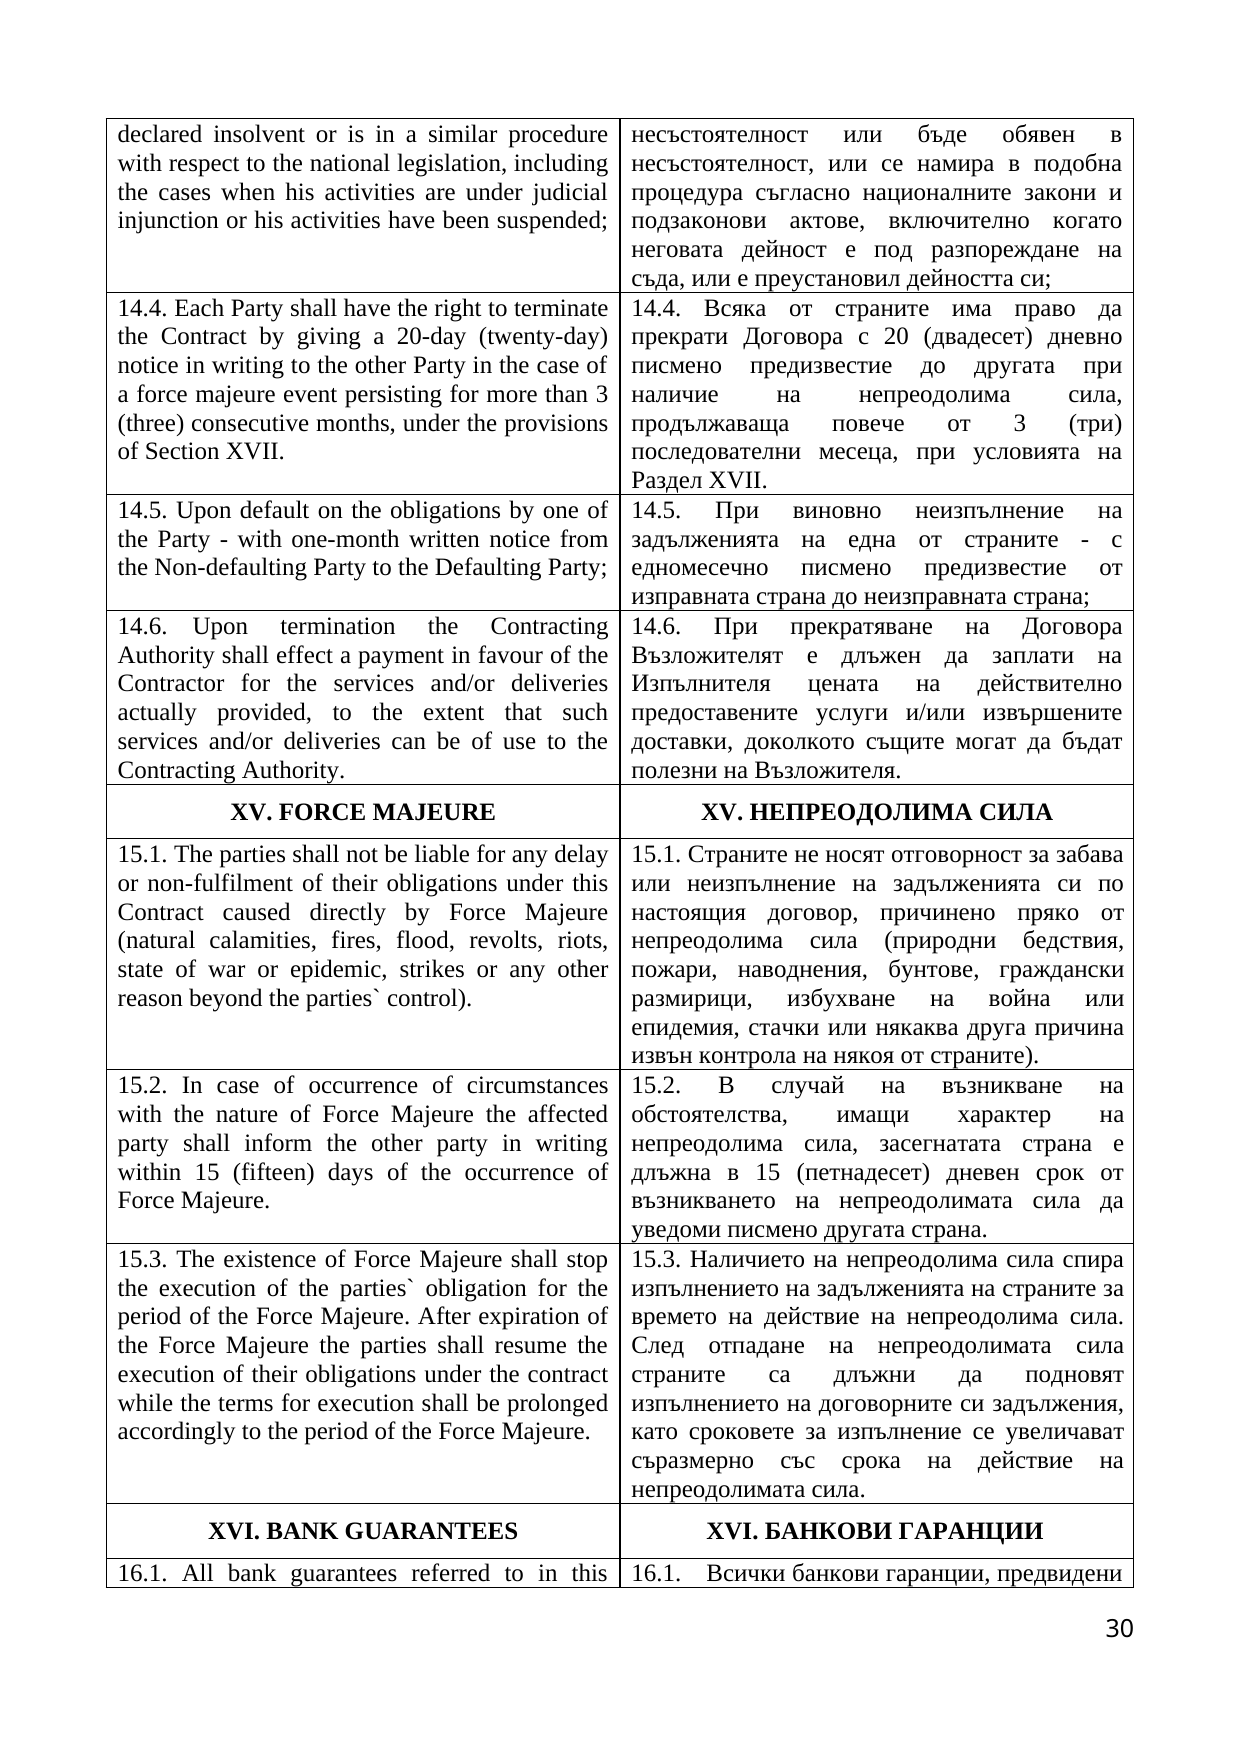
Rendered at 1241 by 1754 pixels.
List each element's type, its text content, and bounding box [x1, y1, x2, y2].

table_cell XV. FORCE MAJEURE [107, 785, 619, 838]
table_cell XVI. БАНКОВИ ГАРАНЦИИ [621, 1504, 1133, 1557]
table_cell 15.1. Страните не носят отговорност за забава или неизпълнение на задълженията си по настоящия договор, причинено пряко от непреодолима сила (природни бедствия, пожари, наводнения, бунтове, граждански размирици, избухване на война или епидемия, стачки или някаква друга причина извън контрола на някоя от страните). [621, 839, 1133, 1069]
table_cell XVI. BANK GUARANTEES [107, 1504, 619, 1557]
table_cell 14.5. При виновно неизпълнение на задълженията на една от страните - с едномесечно писмено предизвестие от изправната страна до неизправната страна; [621, 495, 1133, 610]
table_cell 15.3. Наличието на непреодолима сила спира изпълнението на задълженията на страните за времето на действие на непреодолима сила. След отпадане на непреодолимата сила страните са длъжни да подновят изпълнението на договорните си задължения, като сроковете за изпълнение се увеличават съразмерно със срока на действие на непреодолимата сила. [621, 1244, 1133, 1503]
table_cell 15.1. The parties shall not be liable for any delay or non-fulfilment of their obligations under this Contract caused directly by Force Majeure (natural calamities, fires, flood, revolts, riots, state of war or epidemic, strikes or any other reason beyond the parties` control). [107, 839, 619, 1069]
table_cell 15.2. В случай на възникване на обстоятелства, имащи характер на непреодолима сила, засегнатата страна е длъжна в 15 (петнадесет) дневен срок от възникването на непреодолимата сила да уведоми писмено другата страна. [621, 1070, 1133, 1243]
table_cell 14.6. При прекратяване на Договора Възложителят е длъжен да заплати на Изпълнителя цената на действително предоставените услуги и/или извършените доставки, доколкото същите могат да бъдат полезни на Възложителя. [621, 611, 1133, 783]
table_cell 14.6. Upon termination the Contracting Authority shall effect a payment in favour of the Contractor for the services and/or deliveries actually provided, to the extent that such services and/or deliveries can be of use to the Contracting Authority. [107, 611, 619, 783]
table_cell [107, 1559, 619, 1587]
table_cell 15.2. In case of occurrence of circumstances with the nature of Force Majeure the affected party shall inform the other party in writing within 15 (fifteen) days of the occurrence of Force Majeure. [107, 1070, 619, 1243]
table_cell 14.4. Всяка от страните има право да прекрати Договора с 20 (двадесет) дневно писмено предизвестие до другата при наличие на непреодолима сила, продължаваща повече от 3 (три) последователни месеца, при условията на Раздел XVII. [621, 293, 1133, 494]
table_cell 14.4. Each Party shall have the right to terminate the Contract by giving a 20-day (twenty-day) notice in writing to the other Party in the case of a force majeure event persisting for more than 3 (three) consecutive months, under the provisions of Section XVII. [107, 293, 619, 494]
table_cell 15.3. The existence of Force Majeure shall stop the execution of the parties` obligation for the period of the Force Majeure. After expiration of the Force Majeure the parties shall resume the execution of their obligations under the contract while the terms for execution shall be prolonged accordingly to the period of the Force Majeure. [107, 1244, 619, 1503]
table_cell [621, 119, 1133, 292]
table_cell XV. НЕПРЕОДОЛИМА СИЛА [621, 785, 1133, 838]
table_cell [107, 119, 619, 292]
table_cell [621, 1559, 1133, 1587]
table_cell 14.5. Upon default on the obligations by one of the Party - with one-month written notice from the Non-defaulting Party to the Defaulting Party; [107, 495, 619, 610]
